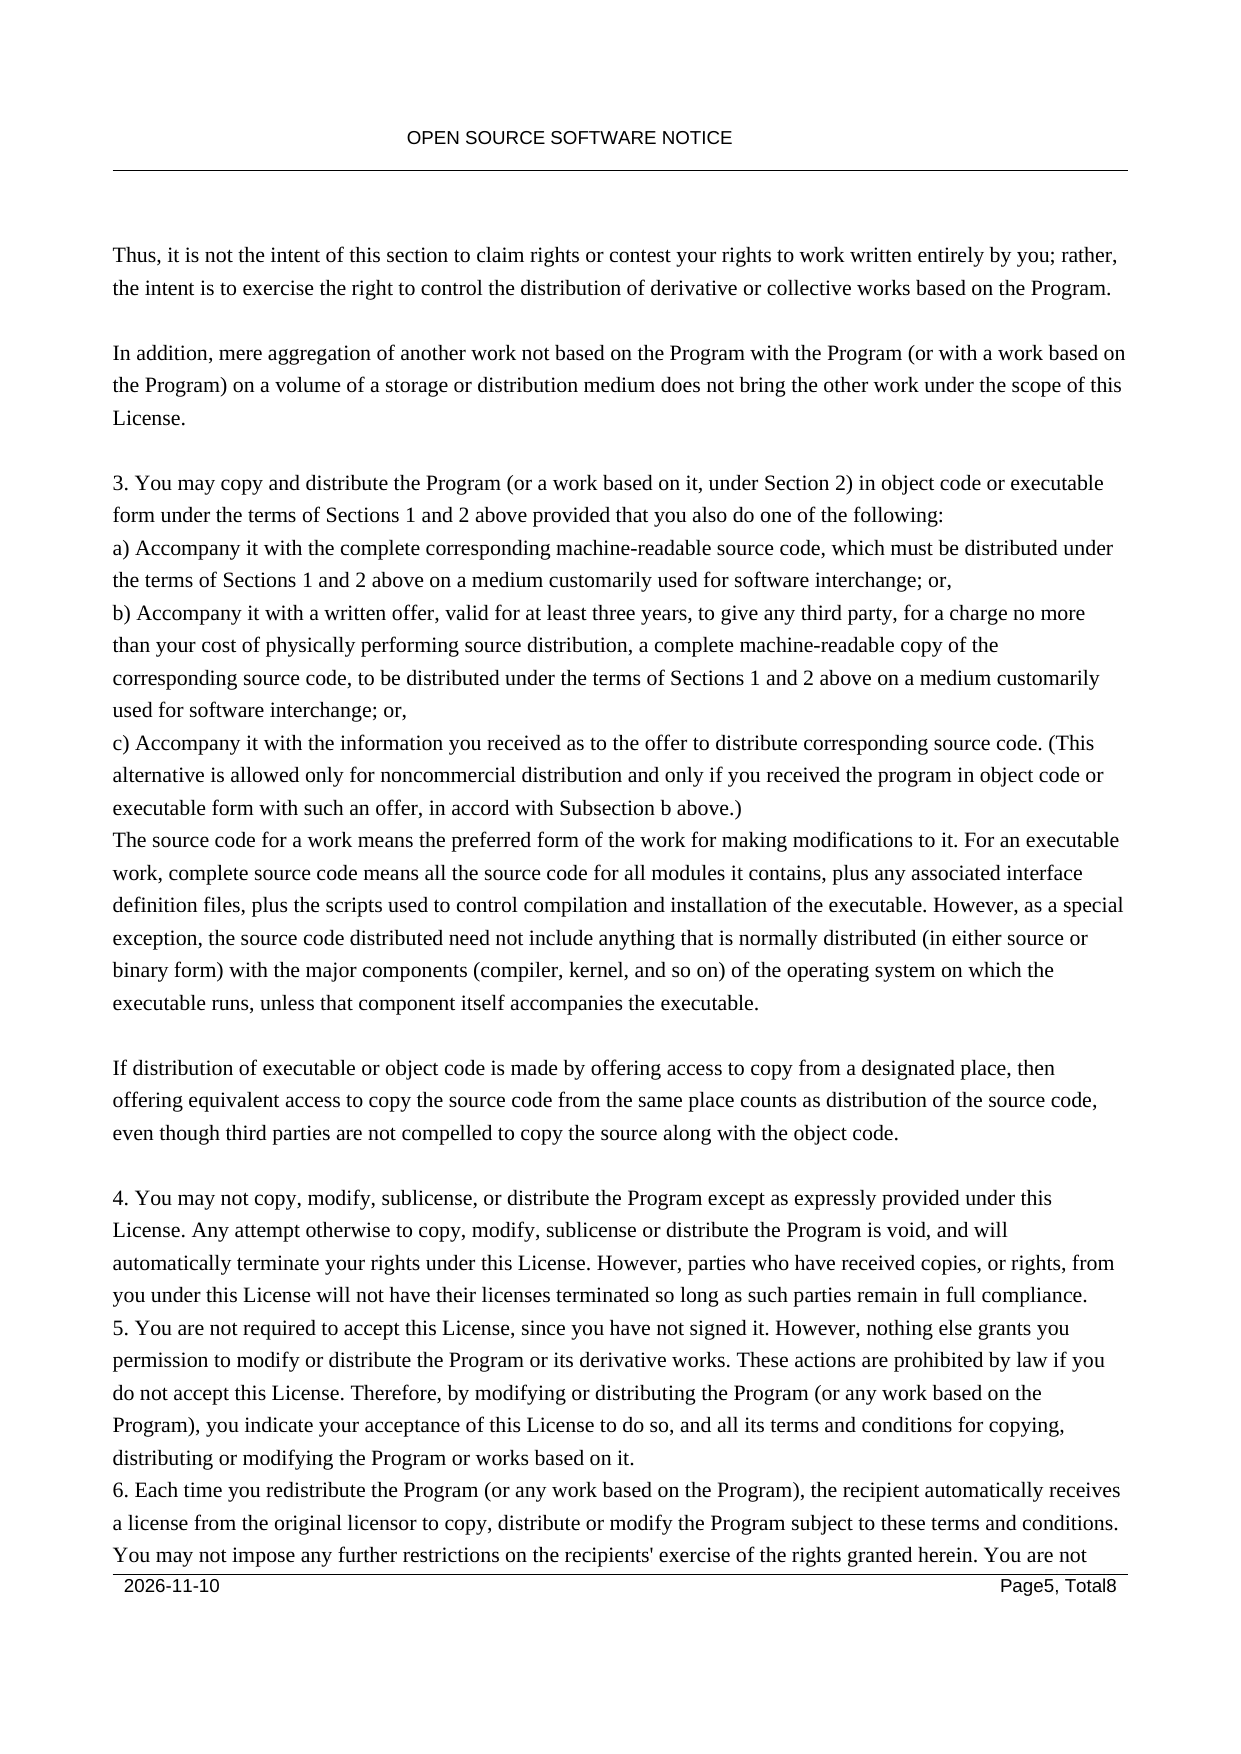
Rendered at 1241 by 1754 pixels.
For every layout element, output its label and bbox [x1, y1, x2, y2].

text [112, 206, 1128, 1571]
